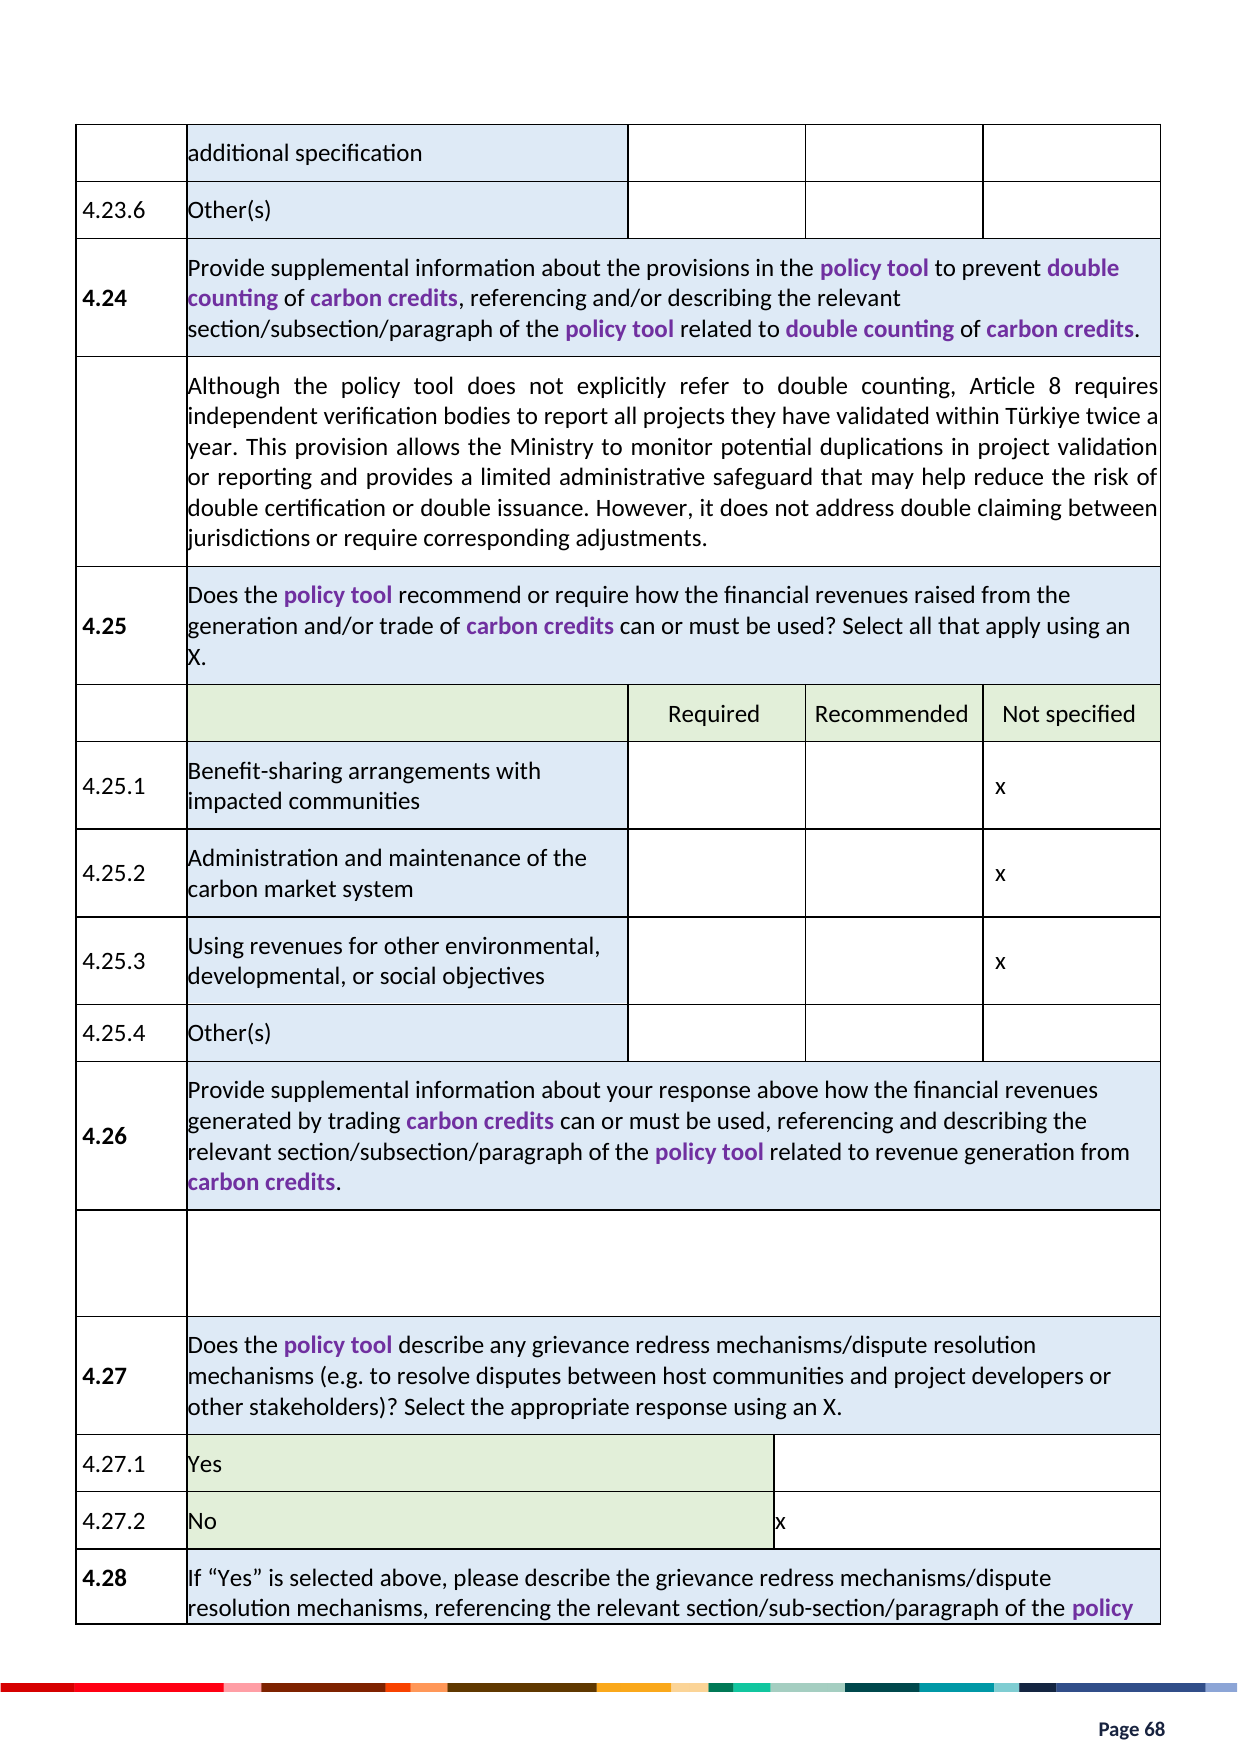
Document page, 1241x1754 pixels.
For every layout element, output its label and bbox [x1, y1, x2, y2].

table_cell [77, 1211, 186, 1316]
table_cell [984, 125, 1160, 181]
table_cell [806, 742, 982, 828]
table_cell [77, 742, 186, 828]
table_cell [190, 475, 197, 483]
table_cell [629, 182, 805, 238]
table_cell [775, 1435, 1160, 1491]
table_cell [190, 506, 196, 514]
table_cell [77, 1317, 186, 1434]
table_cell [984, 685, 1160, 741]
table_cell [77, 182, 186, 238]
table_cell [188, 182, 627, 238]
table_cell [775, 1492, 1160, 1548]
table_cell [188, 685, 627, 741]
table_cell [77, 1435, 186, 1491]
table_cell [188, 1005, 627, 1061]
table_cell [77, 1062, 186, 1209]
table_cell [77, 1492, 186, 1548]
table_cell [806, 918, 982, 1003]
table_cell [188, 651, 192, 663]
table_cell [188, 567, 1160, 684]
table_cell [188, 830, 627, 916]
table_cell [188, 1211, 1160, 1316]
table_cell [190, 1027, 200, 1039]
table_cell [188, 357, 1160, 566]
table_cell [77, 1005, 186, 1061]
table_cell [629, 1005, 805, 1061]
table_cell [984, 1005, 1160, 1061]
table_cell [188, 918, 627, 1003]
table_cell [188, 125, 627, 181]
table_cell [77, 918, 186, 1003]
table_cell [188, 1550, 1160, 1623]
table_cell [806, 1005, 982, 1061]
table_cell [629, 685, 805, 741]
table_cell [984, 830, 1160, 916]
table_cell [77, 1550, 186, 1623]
picture [0, 1683, 1236, 1692]
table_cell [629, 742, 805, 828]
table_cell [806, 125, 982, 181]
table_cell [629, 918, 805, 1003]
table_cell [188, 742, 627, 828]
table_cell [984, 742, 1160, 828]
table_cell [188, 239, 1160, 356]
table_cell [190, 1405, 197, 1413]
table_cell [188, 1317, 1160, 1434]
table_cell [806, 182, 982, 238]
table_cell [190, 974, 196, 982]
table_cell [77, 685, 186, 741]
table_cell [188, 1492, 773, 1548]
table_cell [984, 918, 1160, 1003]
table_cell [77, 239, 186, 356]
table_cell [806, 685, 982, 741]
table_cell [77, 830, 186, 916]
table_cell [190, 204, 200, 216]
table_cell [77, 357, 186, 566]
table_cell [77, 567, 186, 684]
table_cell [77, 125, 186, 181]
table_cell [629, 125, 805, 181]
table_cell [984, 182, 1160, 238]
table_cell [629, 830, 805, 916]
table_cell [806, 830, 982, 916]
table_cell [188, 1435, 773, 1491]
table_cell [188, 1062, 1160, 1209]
